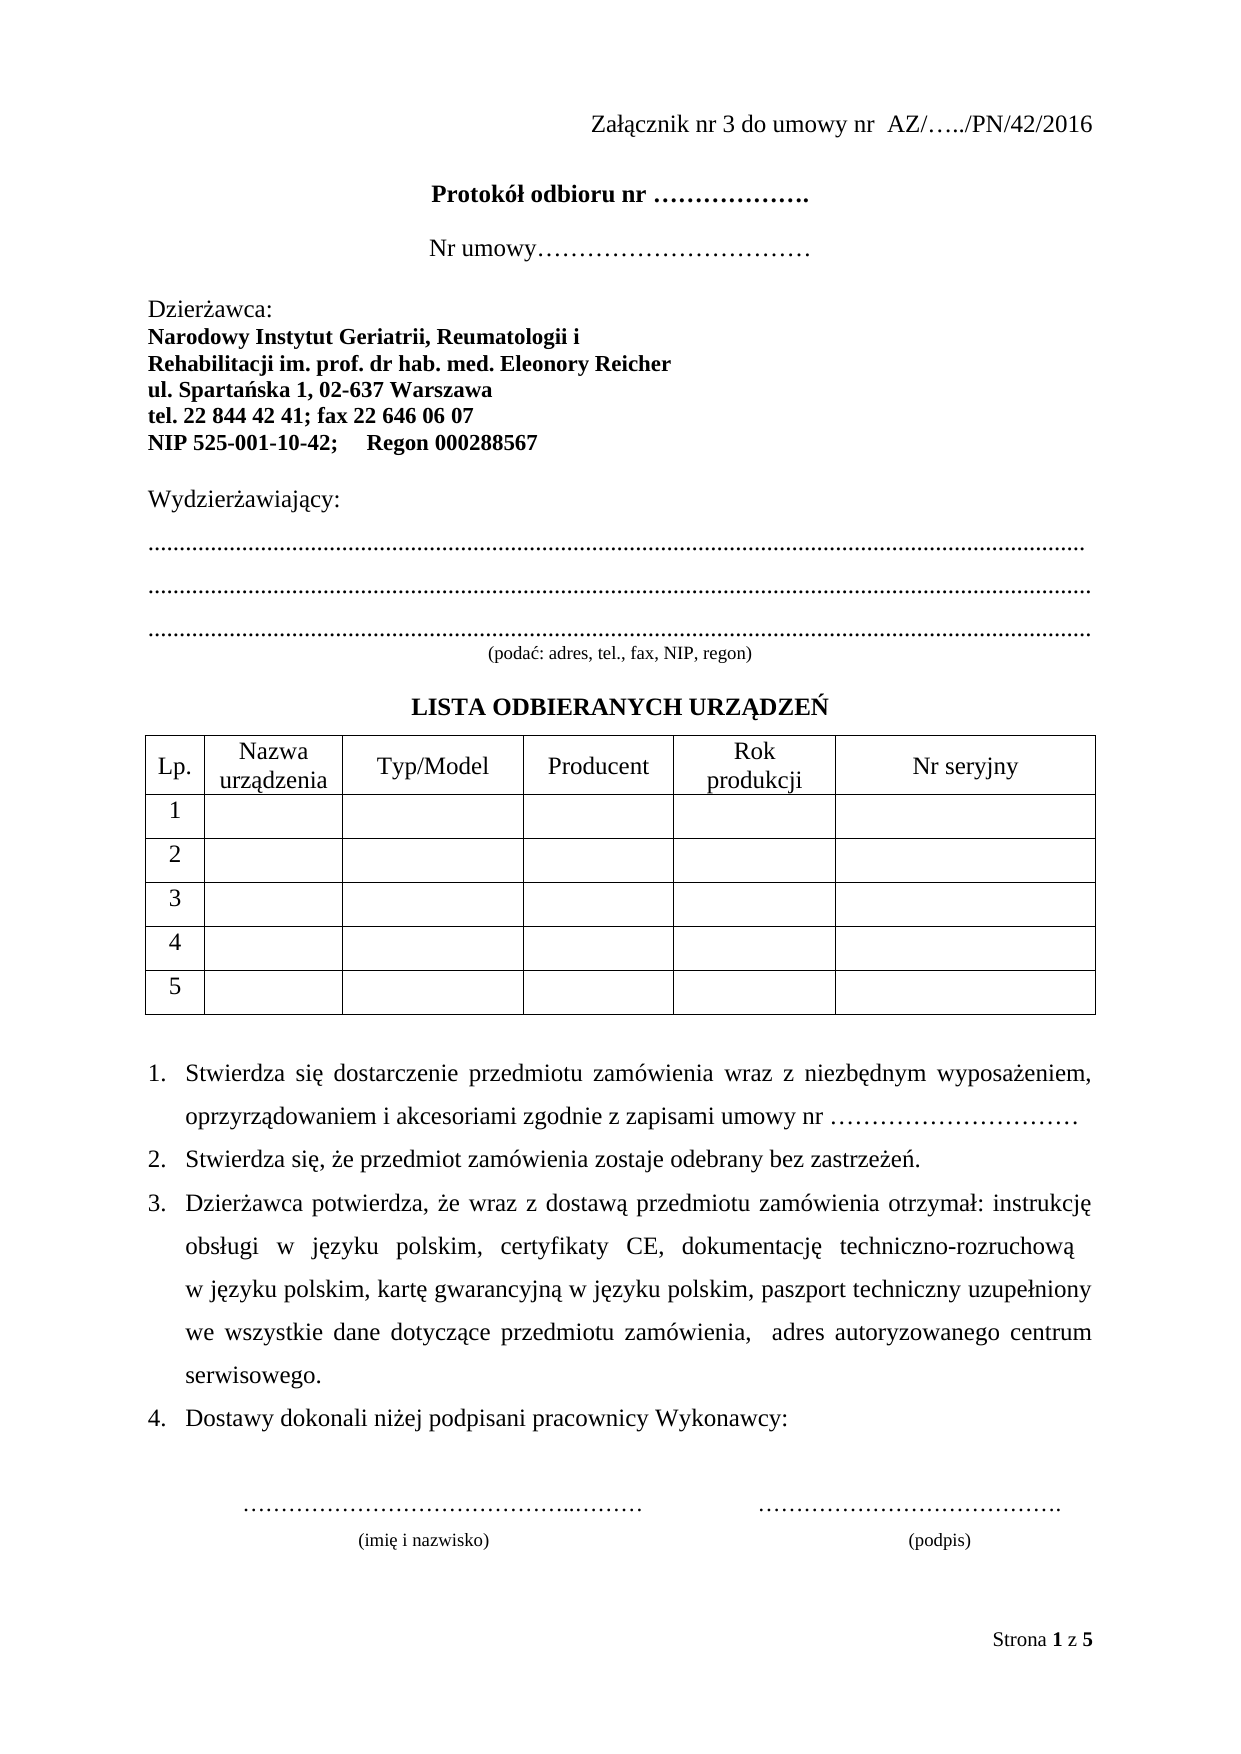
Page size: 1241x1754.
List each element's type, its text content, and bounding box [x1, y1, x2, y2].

table_cell [343, 971, 523, 1014]
table_cell [836, 839, 1095, 882]
text (podać: adres, tel., fax, NIP, regon) [148, 642, 1092, 663]
table_cell [343, 839, 523, 882]
table_cell [524, 883, 673, 926]
table_header Rok produkcji [674, 736, 835, 794]
table_cell [836, 795, 1095, 838]
table_cell [343, 795, 523, 838]
table_cell [674, 839, 835, 882]
table_header Nr seryjny [836, 736, 1095, 794]
table_header Typ/Model [343, 736, 523, 794]
table_cell [205, 883, 342, 926]
text (imię i nazwisko) (podpis) [236, 1529, 1092, 1551]
table_cell [836, 971, 1095, 1014]
text Wydzierżawiający: ...................................................................................................................................................... [148, 484, 1092, 556]
table_cell [524, 971, 673, 1014]
table_cell 1 [146, 795, 204, 838]
table_cell [836, 927, 1095, 970]
list Stwierdza się dostarczenie przedmiotu zamówienia wraz z niezbędnym wyposażeniem, oprzyrządowaniem i akcesoriami zgodnie z zapisami umowy nr ………………………… [148, 1058, 1092, 1130]
text ……………………………………..……… …………………………………. [236, 1489, 1092, 1516]
list Dzierżawca potwierdza, że wraz z dostawą przedmiotu zamówienia otrzymał: instrukcję obsługi w języku polskim, certyfikaty CE, dokumentację techniczno-rozruchową w języku polskim, kartę gwarancyjną w języku polskim, paszport techniczny uzupełniony we wszystkie dane dotyczące przedmiotu zamówienia, adres autoryzowanego centrum serwisowego. [148, 1188, 1092, 1389]
table_cell [205, 927, 342, 970]
text Dzierżawca: Narodowy Instytut Geriatrii, Reumatologii i [148, 294, 1092, 349]
subtitle Załącznik nr 3 do umowy nr AZ/…../PN/42/2016 [148, 109, 1092, 138]
table_cell [836, 883, 1095, 926]
table_cell [674, 927, 835, 970]
table_header Producent [524, 736, 673, 794]
list Stwierdza się, że przedmiot zamówienia zostaje odebrany bez zastrzeżeń. [148, 1144, 1092, 1173]
table_cell [343, 927, 523, 970]
table_cell [205, 839, 342, 882]
table_cell [343, 883, 523, 926]
table_cell [674, 971, 835, 1014]
text ....................................................................................................................................................... [148, 613, 1092, 642]
text Nr umowy…………………………… [148, 233, 1092, 261]
table_cell 3 [146, 883, 204, 926]
table_cell 2 [146, 839, 204, 882]
table_cell [205, 795, 342, 838]
table_cell [674, 883, 835, 926]
table_cell [674, 795, 835, 838]
text Protokół odbioru nr ………………. [148, 179, 1092, 208]
table_cell [524, 795, 673, 838]
text Rehabilitacji im. prof. dr hab. med. Eleonory Reicher ul. Spartańska 1, 02-637 Warszawa tel. 22 844 42 41; fax 22 646 06 07 NIP 525-001-10-42; Regon 000288567 [148, 349, 1092, 484]
table_header Lp. [146, 736, 204, 794]
table_cell [524, 927, 673, 970]
table_cell 4 [146, 927, 204, 970]
table_cell 5 [146, 971, 204, 1014]
text LISTA ODBIERANYCH URZĄDZEŃ [148, 692, 1092, 721]
text ....................................................................................................................................................... [148, 570, 1092, 599]
table_cell [205, 971, 342, 1014]
table_header Nazwa urządzenia [205, 736, 342, 794]
table_cell [524, 839, 673, 882]
list Dostawy dokonali niżej podpisani pracownicy Wykonawcy: [148, 1403, 1092, 1432]
